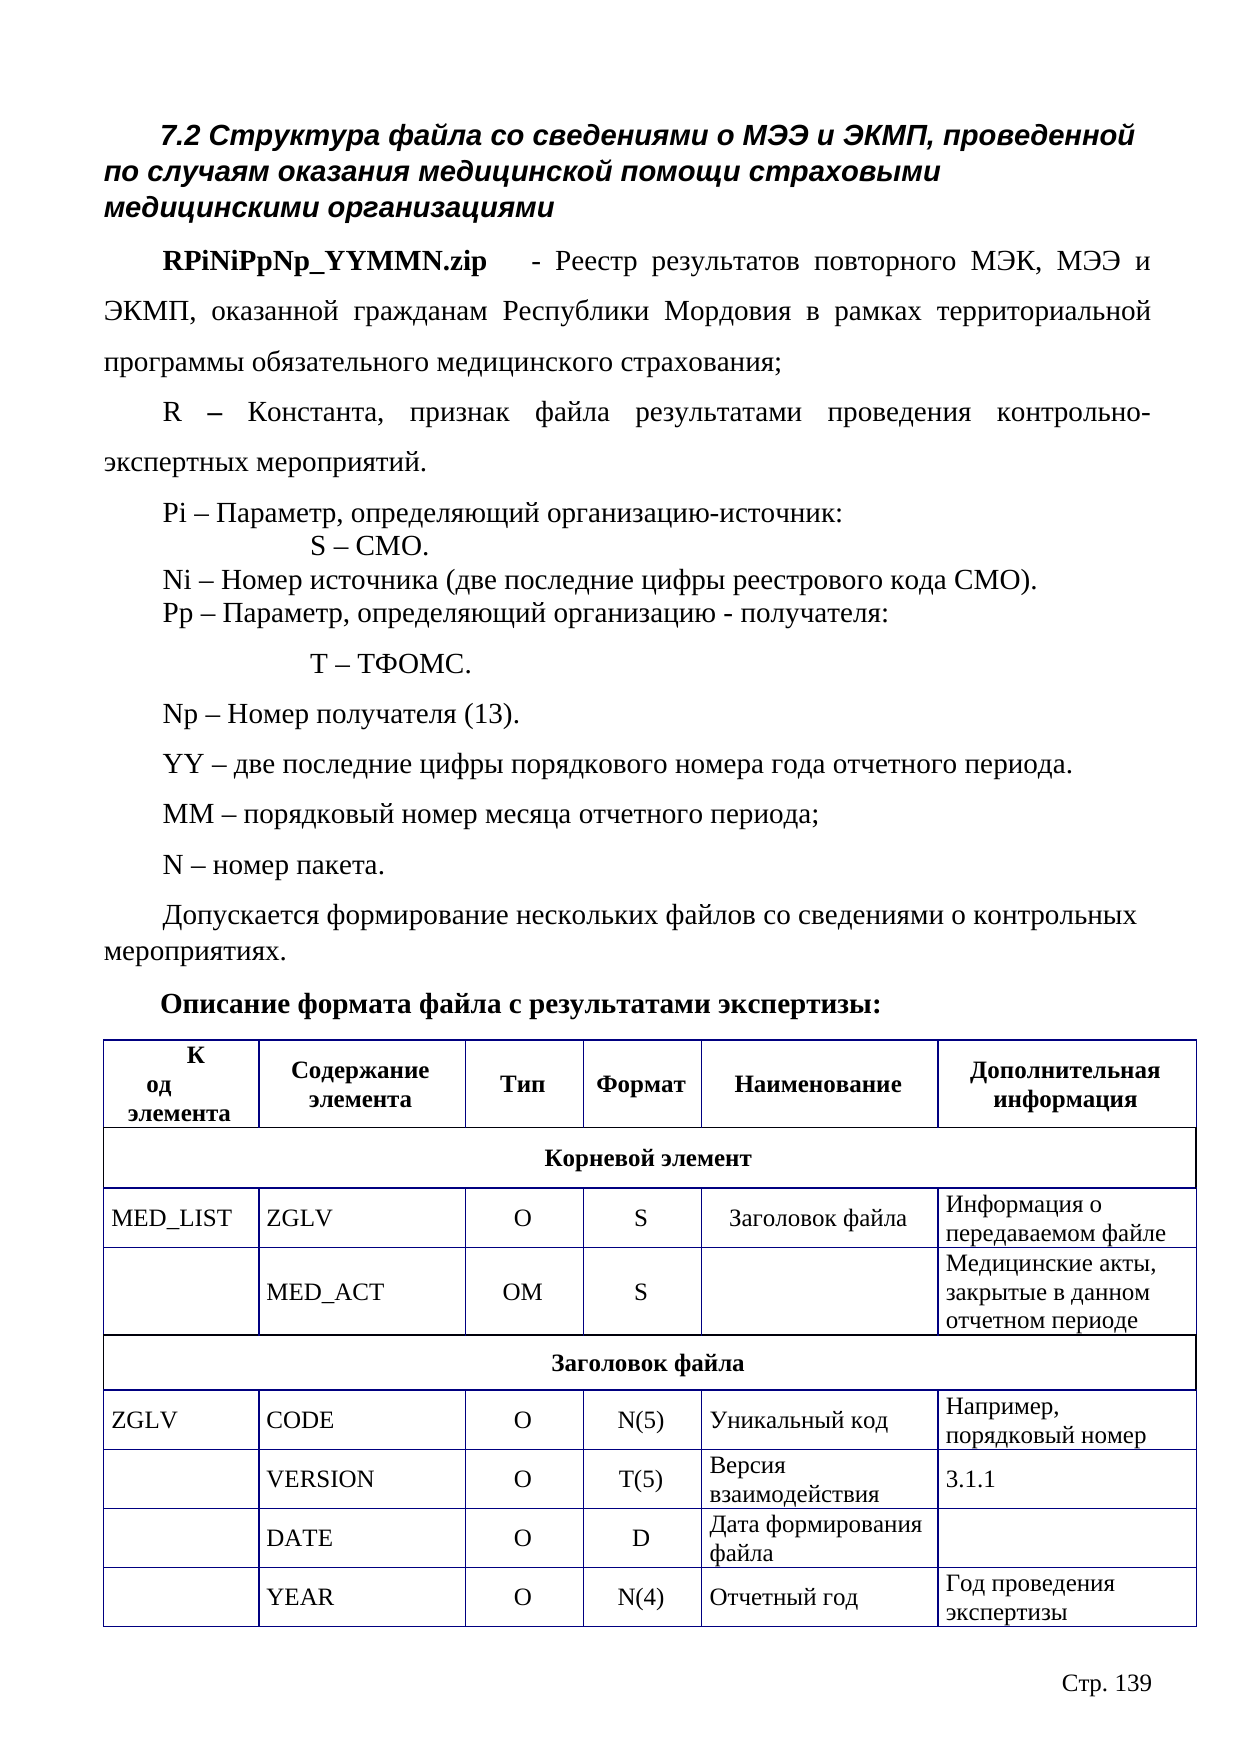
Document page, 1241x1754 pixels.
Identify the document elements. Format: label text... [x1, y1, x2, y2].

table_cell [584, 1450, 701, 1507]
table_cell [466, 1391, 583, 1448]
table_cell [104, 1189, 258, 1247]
text Допускается формирование нескольких файлов со сведениями о контрольных мероприятиях. [103, 897, 1152, 967]
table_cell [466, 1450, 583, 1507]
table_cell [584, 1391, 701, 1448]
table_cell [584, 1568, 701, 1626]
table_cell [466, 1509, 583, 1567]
text YY – две последние цифры порядкового номера года отчетного периода. [103, 746, 1152, 780]
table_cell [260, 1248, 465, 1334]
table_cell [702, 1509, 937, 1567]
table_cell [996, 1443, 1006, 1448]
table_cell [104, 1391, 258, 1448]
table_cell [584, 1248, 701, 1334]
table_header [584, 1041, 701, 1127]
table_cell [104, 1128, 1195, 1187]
text T – ТФОМС. [103, 646, 1152, 679]
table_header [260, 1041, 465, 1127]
text N – номер пакета. [103, 847, 1152, 881]
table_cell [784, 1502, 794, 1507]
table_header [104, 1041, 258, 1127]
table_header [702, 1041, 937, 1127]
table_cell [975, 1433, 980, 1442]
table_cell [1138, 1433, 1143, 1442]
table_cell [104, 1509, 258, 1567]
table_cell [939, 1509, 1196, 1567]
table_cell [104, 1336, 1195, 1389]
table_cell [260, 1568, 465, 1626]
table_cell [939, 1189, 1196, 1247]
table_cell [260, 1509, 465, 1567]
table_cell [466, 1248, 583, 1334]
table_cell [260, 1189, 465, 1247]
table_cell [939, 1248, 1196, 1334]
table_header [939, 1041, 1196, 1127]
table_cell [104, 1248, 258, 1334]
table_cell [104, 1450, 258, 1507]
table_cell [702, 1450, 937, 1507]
text RPiNiPpNp_YYMMN.zip - Реестр результатов повторного МЭК, МЭЭ и ЭКМП, оказанной гражданам Республики Мордовия в рамках территориальной программы обязательного медицинского страхования; [103, 243, 1152, 377]
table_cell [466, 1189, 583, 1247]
text Ni – Номер источника (две последние цифры реестрового кода СМО). [103, 562, 1152, 595]
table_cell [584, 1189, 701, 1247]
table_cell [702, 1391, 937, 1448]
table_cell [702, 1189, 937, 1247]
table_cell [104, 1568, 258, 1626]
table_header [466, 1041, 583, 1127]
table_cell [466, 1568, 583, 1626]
text MM – порядковый номер месяца отчетного периода; [103, 797, 1152, 830]
text Pp – Параметр, определяющий организацию - получателя: [103, 595, 1152, 629]
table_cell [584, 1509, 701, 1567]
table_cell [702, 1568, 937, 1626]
subtitle Структура файла со сведениями о МЭЭ и ЭКМП, проведенной по случаям оказания медицинской помощи страховыми медицинскими организациями [103, 118, 1152, 224]
text Pi – Параметр, определяющий организацию-источник: [103, 495, 1152, 528]
text Np – Номер получателя (13). [103, 696, 1152, 729]
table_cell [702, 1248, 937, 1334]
text S – СМО. [103, 528, 1152, 562]
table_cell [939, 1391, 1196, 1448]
text R – Константа, признак файла результатами проведения контрольно-экспертных мероприятий. [103, 394, 1152, 478]
text Описание формата файла с результатами экспертизы: [103, 986, 1152, 1020]
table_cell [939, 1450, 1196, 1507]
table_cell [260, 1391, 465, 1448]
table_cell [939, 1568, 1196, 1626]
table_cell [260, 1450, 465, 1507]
